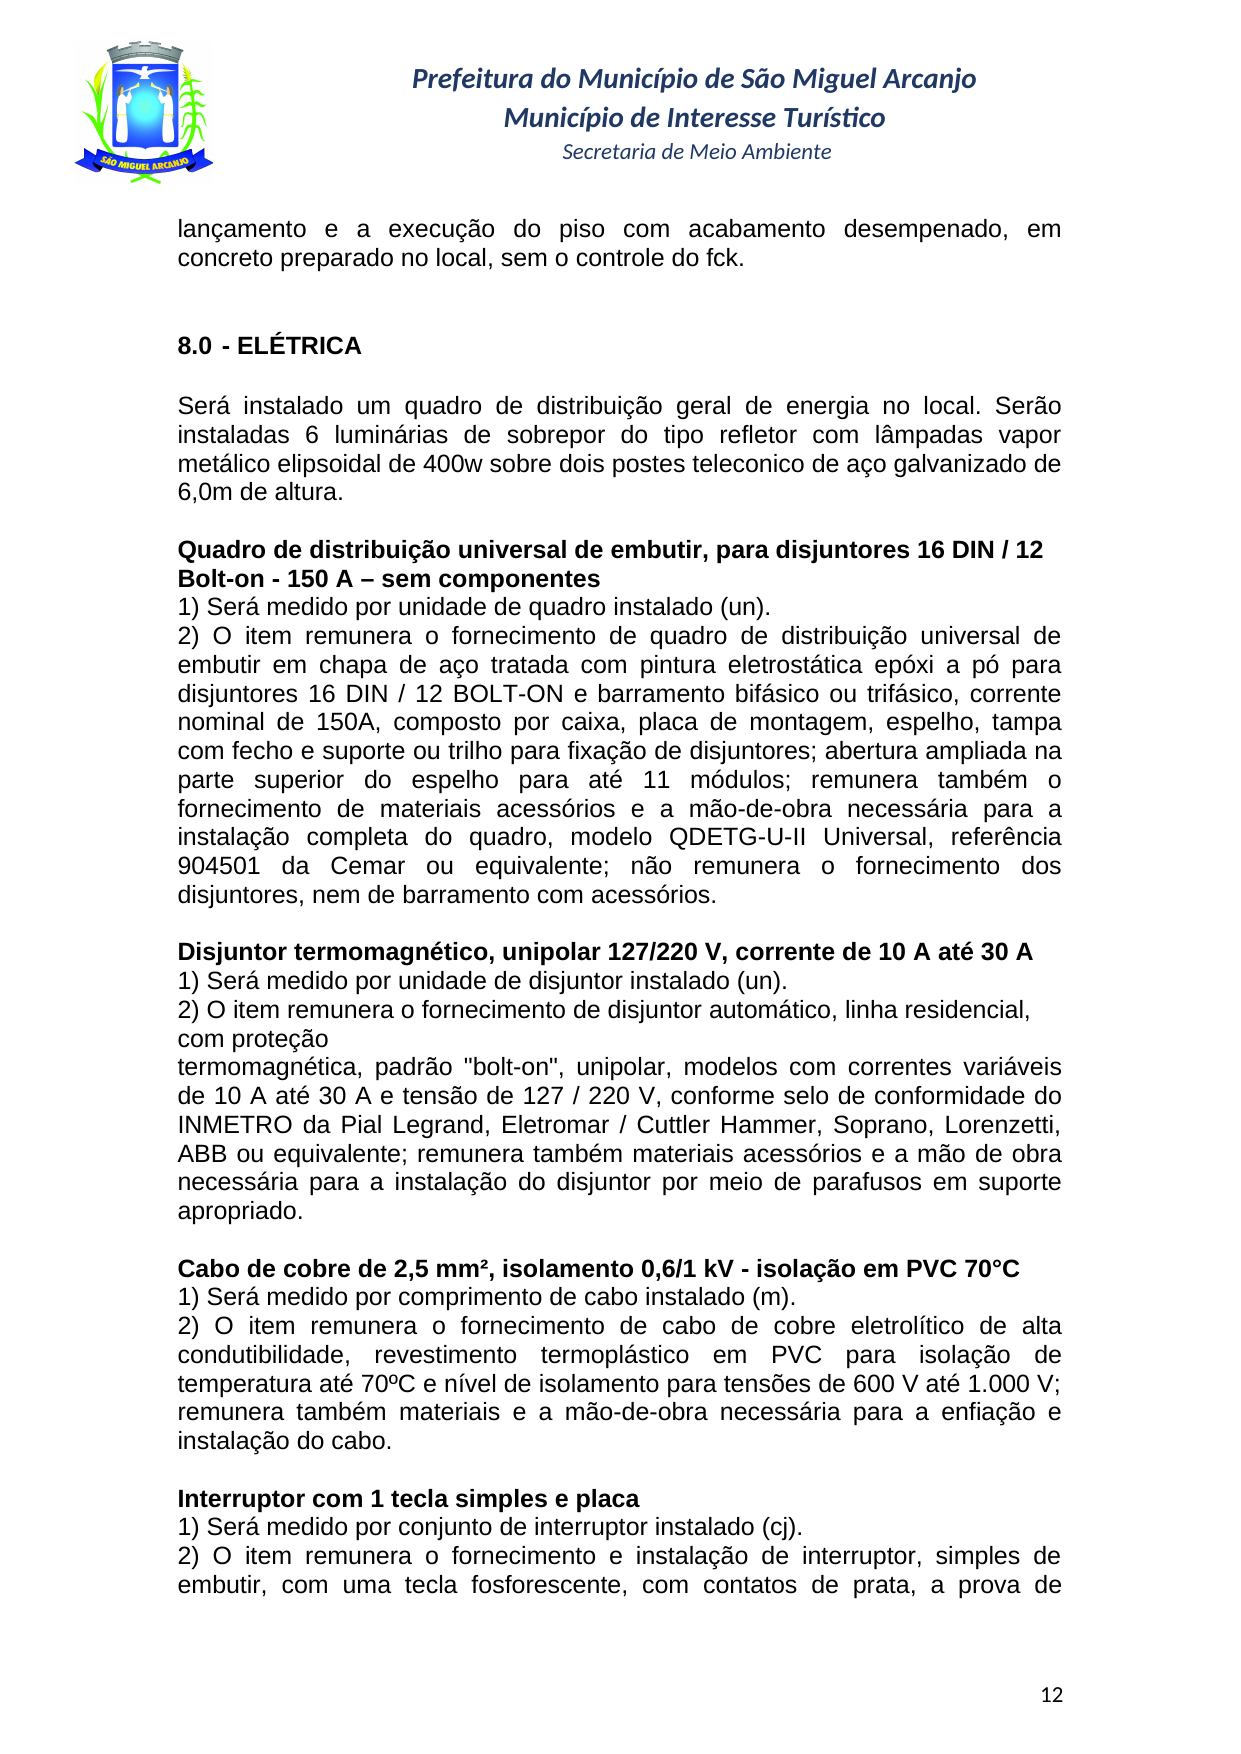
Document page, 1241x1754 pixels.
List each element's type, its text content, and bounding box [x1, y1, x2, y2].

text 1) Será medido por unidade de quadro instalado (un). [177, 592, 1063, 621]
list - ELÉTRICA [177, 331, 1063, 360]
text Será instalado um quadro de distribuição geral de energia no local. Serão instaladas 6 luminárias de sobrepor do tipo refletor com lâmpadas vapor metálico elipsoidal de 400w sobre dois postes teleconico de aço galvanizado de 6,0m de altura. [177, 391, 1063, 506]
text Disjuntor termomagnético, unipolar 127/220 V, corrente de 10 A até 30 A [177, 937, 1063, 966]
text Interruptor com 1 tecla simples e placa [177, 1483, 1063, 1512]
text 2) O item remunera o fornecimento de cabo de cobre eletrolítico de alta condutibilidade, revestimento termoplástico em PVC para isolação de temperatura até 70ºC e nível de isolamento para tensões de 600 V até 1.000 V; remunera também materiais e a mão-de-obra necessária para a enfiação e instalação do cabo. [177, 1311, 1063, 1455]
text Quadro de distribuição universal de embutir, para disjuntores 16 DIN / 12 Bolt-on - 150 A – sem componentes [177, 535, 1063, 592]
text 1) Será medido por conjunto de interruptor instalado (cj). [177, 1512, 1063, 1541]
text 2) O item remunera o fornecimento de quadro de distribuição universal de embutir em chapa de aço tratada com pintura eletrostática epóxi a pó para disjuntores 16 DIN / 12 BOLT-ON e barramento bifásico ou trifásico, corrente nominal de 150A, composto por caixa, placa de montagem, espelho, tampa com fecho e suporte ou trilho para fixação de disjuntores; abertura ampliada na parte superior do espelho para até 11 módulos; remunera também o fornecimento de materiais acessórios e a mão-de-obra necessária para a instalação completa do quadro, modelo QDETG-U-II Universal, referência 904501 da Cemar ou equivalente; não remunera o fornecimento dos disjuntores, nem de barramento com acessórios. [177, 621, 1063, 908]
text 1) Será medido por comprimento de cabo instalado (m). [177, 1282, 1063, 1311]
text 1) Será medido por unidade de disjuntor instalado (un). [177, 966, 1063, 995]
picture [74, 41, 214, 184]
text Cabo de cobre de 2,5 mm², isolamento 0,6/1 kV - isolação em PVC 70°C [177, 1253, 1063, 1282]
text 2) O item remunera o fornecimento de disjuntor automático, linha residencial, com proteção [177, 995, 1063, 1052]
text termomagnética, padrão "bolt-on", unipolar, modelos com correntes variáveis de 10 A até 30 A e tensão de 127 / 220 V, conforme selo de conformidade do INMETRO da Pial Legrand, Eletromar / Cuttler Hammer, Soprano, Lorenzetti, ABB ou equivalente; remunera também materiais acessórios e a mão de obra necessária para a instalação do disjuntor por meio de parafusos em suporte apropriado. [177, 1052, 1063, 1225]
